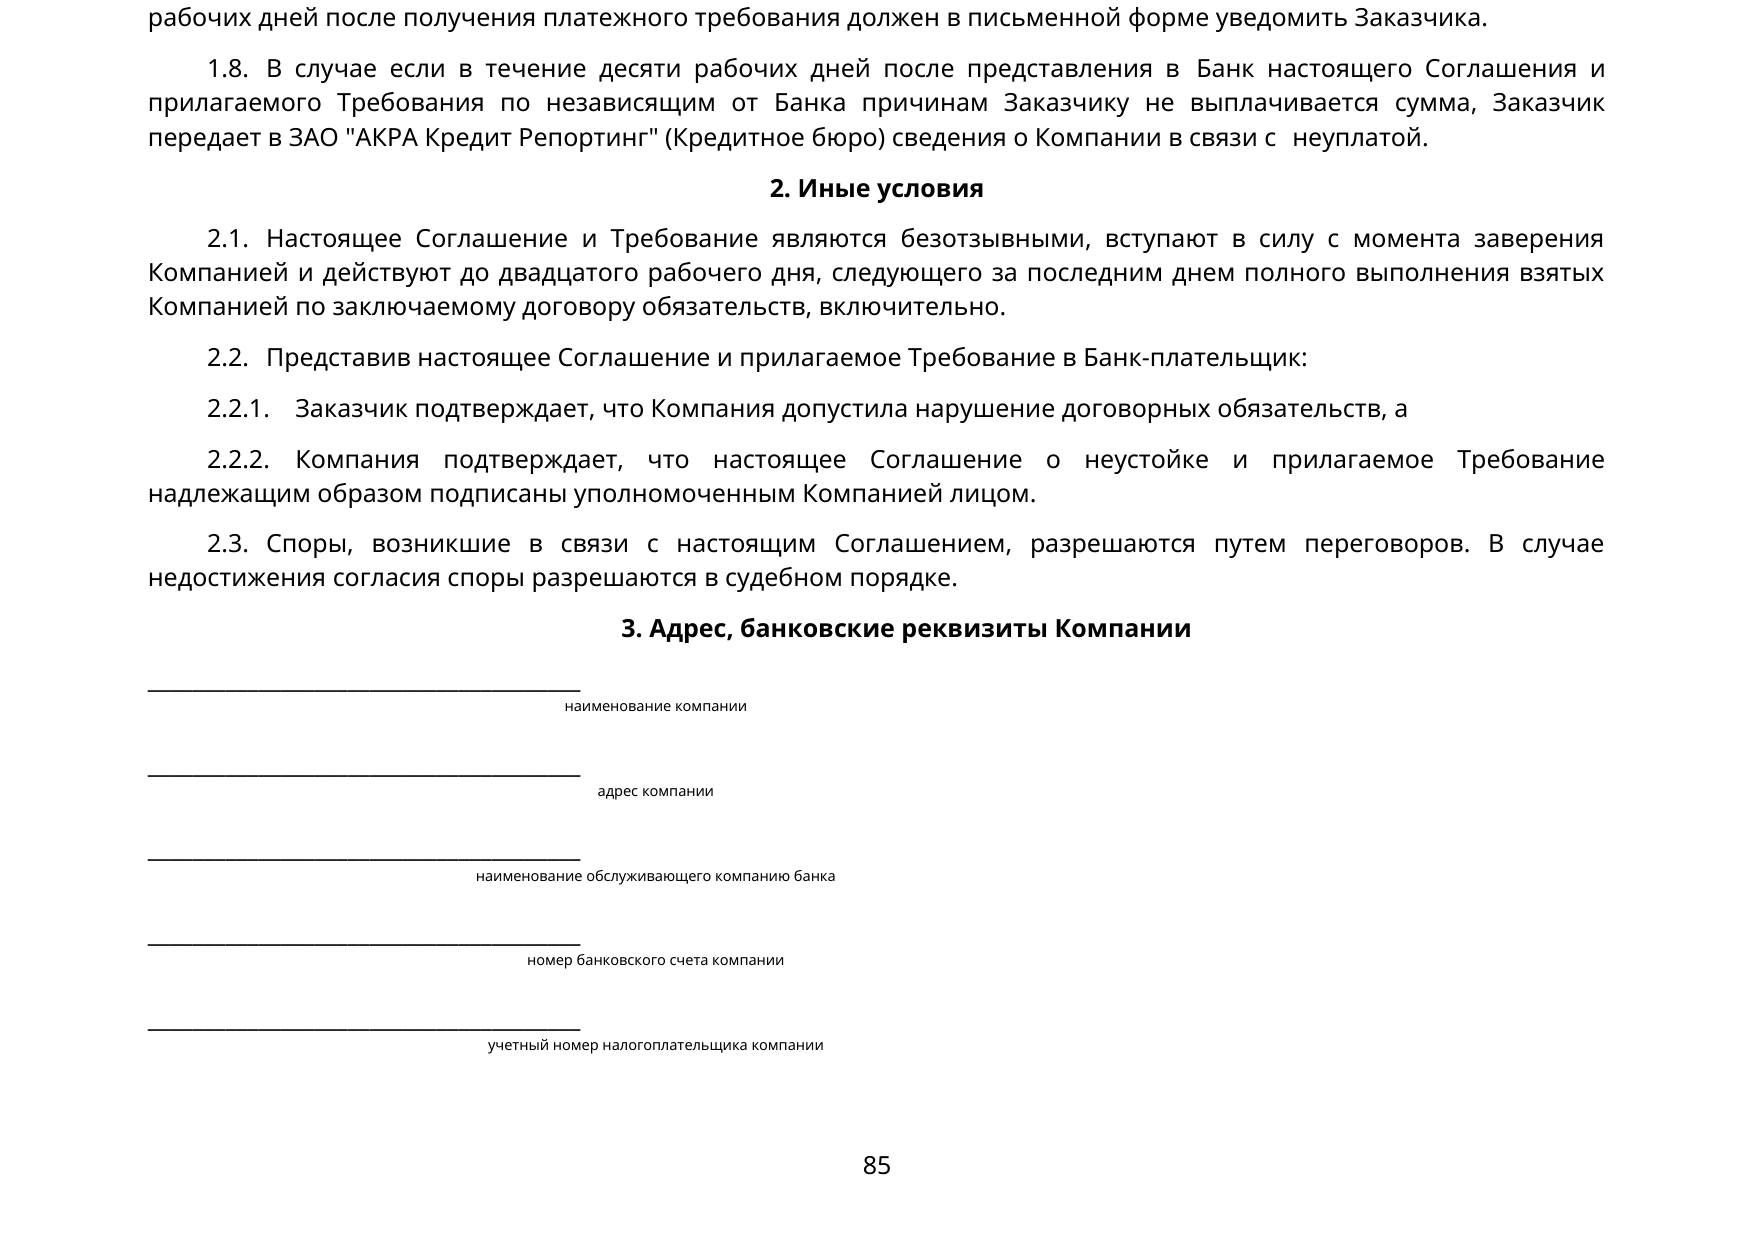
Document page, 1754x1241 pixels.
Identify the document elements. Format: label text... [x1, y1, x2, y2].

text _______________________________________ [148, 746, 1606, 780]
text 2.2. Представив настоящее Соглашение и прилагаемое Требование в Банк-плательщик: [148, 340, 1606, 374]
text 2.2.1. Заказчик подтверждает, что Компания допустила нарушение договорных обязательств, а [148, 391, 1606, 424]
text учетный номер налогоплательщика компании [148, 1035, 1163, 1069]
text _______________________________________ [148, 662, 1606, 696]
text номер банковского счета компании [148, 950, 1163, 984]
text наименование компании [148, 696, 1163, 730]
text наименование обслуживающего компанию банка [148, 865, 1163, 899]
text _______________________________________ [148, 1001, 1606, 1035]
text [148, 0, 1606, 34]
text 2.2.2. Компания подтверждает, что настоящее Соглашение о неустойке и прилагаемое Требование надлежащим образом подписаны уполномоченным Компанией лицом. [148, 441, 1606, 509]
text 3. Адрес, банковские реквизиты Компании [148, 611, 1606, 645]
text 2. Иные условия [148, 170, 1606, 204]
text адрес компании [148, 780, 1163, 814]
text 2.1. Настоящее Соглашение и Требование являются безотзывными, вступают в силу с момента заверения Компанией и действуют до двадцатого рабочего дня, следующего за последним днем полного выполнения взятых Компанией по заключаемому договору обязательств, включительно. [148, 221, 1606, 323]
text 1.8. В случае если в течение десяти рабочих дней после представления в Банк настоящего Соглашения и прилагаемого Требования по независящим от Банка причинам Заказчику не выплачивается сумма, Заказчик передает в ЗАО "АКРА Кредит Репортинг" (Кредитное бюро) сведения о Компании в связи с неуплатой. [148, 51, 1606, 153]
text _______________________________________ [148, 916, 1606, 950]
text 2.3. Споры, возникшие в связи с настоящим Соглашением, разрешаются путем переговоров. В случае недостижения согласия споры разрешаются в судебном порядке. [148, 526, 1606, 594]
text _______________________________________ [148, 831, 1606, 865]
